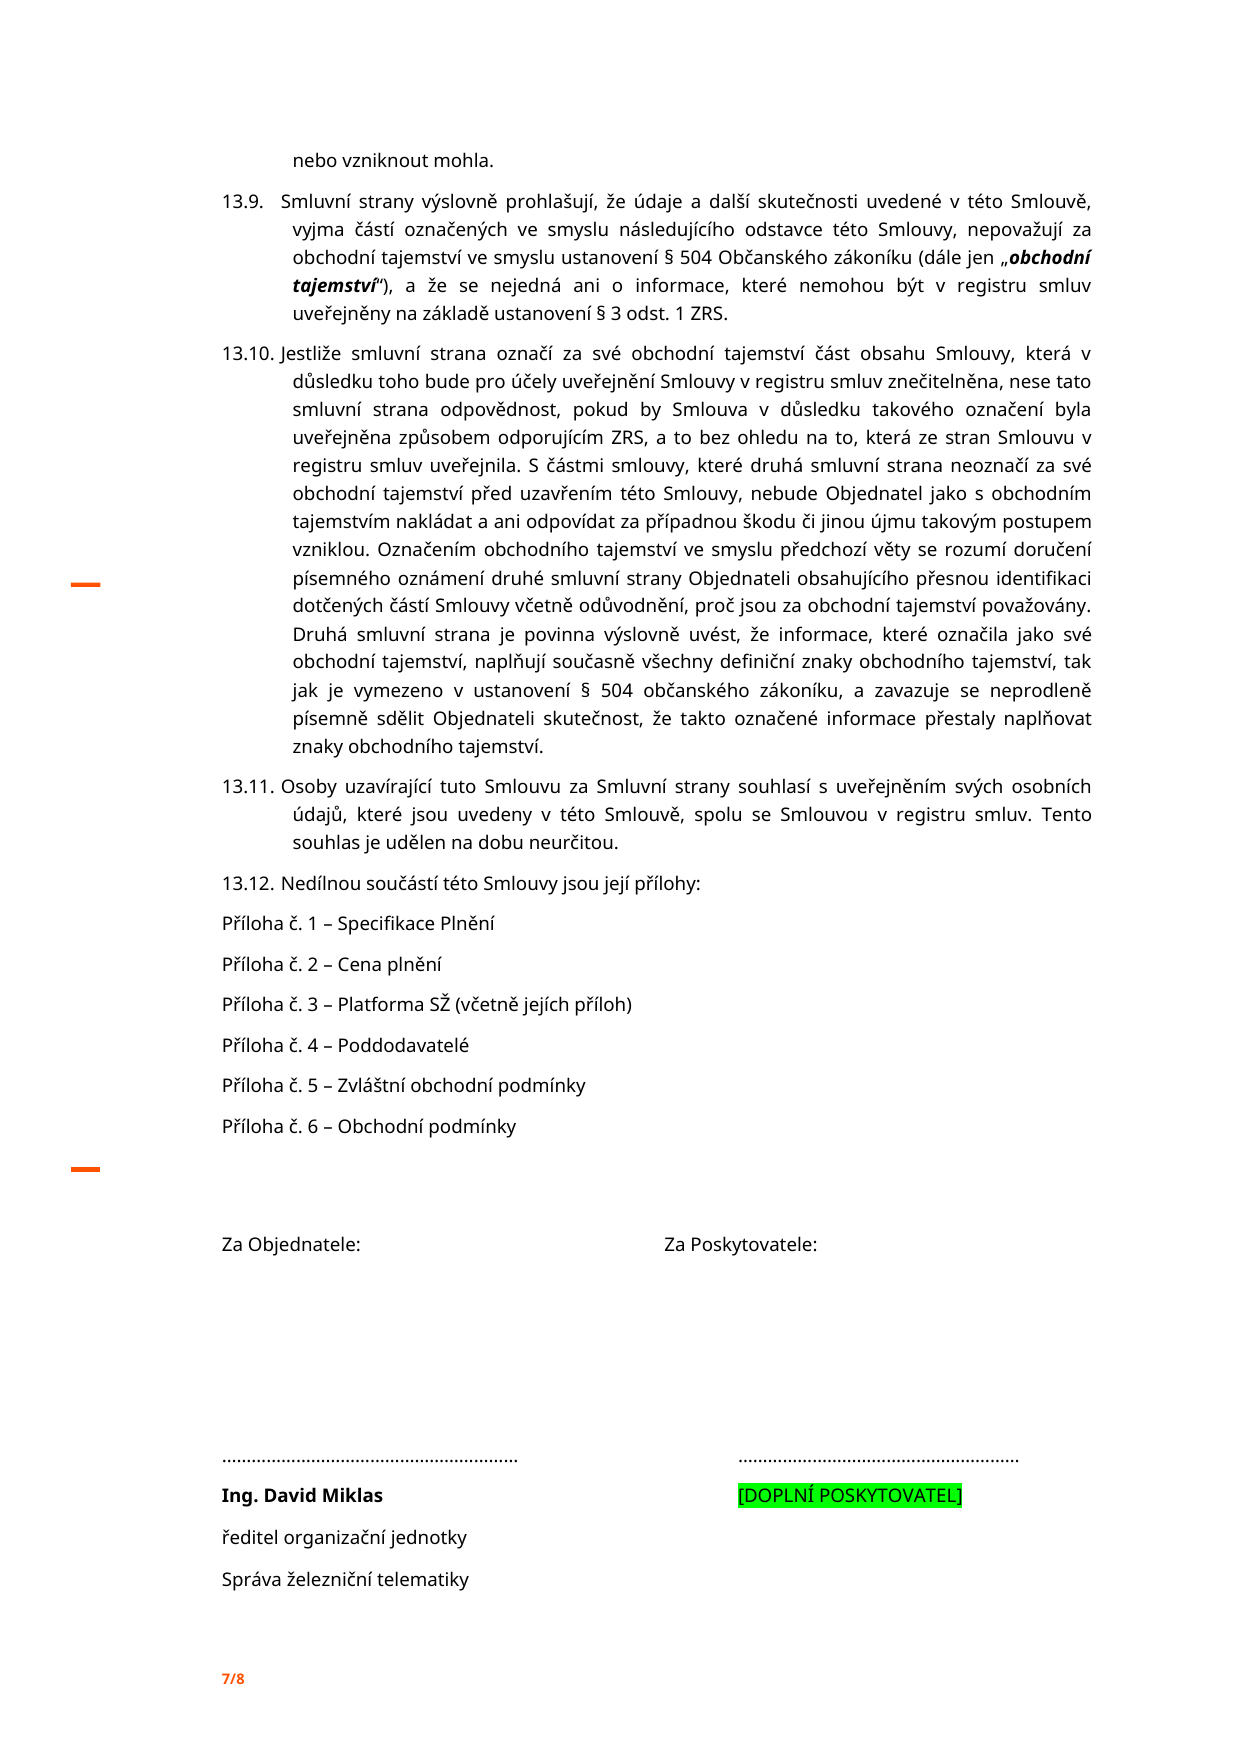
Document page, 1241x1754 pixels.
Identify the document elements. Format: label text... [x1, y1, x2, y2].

text Příloha č. 6 – Obchodní podmínky [222, 1113, 1093, 1139]
text Jestliže smluvní strana označí za své obchodní tajemství část obsahu Smlouvy, která v důsledku toho bude pro účely uveřejnění Smlouvy v registru smluv znečitelněna, nese tato smluvní strana odpovědnost, pokud by Smlouva v důsledku takového označení byla uveřejněna způsobem odporujícím ZRS, a to bez ohledu na to, která ze stran Smlouvu v registru smluv uveřejnila. S částmi smlouvy, které druhá smluvní strana neoznačí za své obchodní tajemství před uzavřením této Smlouvy, nebude Objednatel jako s obchodním tajemstvím nakládat a ani odpovídat za případnou škodu či jinou újmu takovým postupem vzniklou. Označením obchodního tajemství ve smyslu předchozí věty se rozumí doručení písemného oznámení druhé smluvní strany Objednateli obsahujícího přesnou identifikaci dotčených částí Smlouvy včetně odůvodnění, proč jsou za obchodní tajemství považovány. Druhá smluvní strana je povinna výslovně uvést, že informace, které označila jako své obchodní tajemství, naplňují současně všechny definiční znaky obchodního tajemství, tak jak je vymezeno v ustanovení § 504 občanského zákoníku, a zavazuje se neprodleně písemně sdělit Objednateli skutečnost, že takto označené informace přestaly naplňovat znaky obchodního tajemství. [222, 341, 1093, 758]
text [222, 147, 1093, 173]
text Příloha č. 2 – Cena plnění [222, 951, 1093, 977]
text Za Objednatele: Za Poskytovatele: [222, 1232, 1093, 1257]
text Příloha č. 5 – Zvláštní obchodní podmínky [222, 1073, 1093, 1098]
text Smluvní strany výslovně prohlašují, že údaje a další skutečnosti uvedené v této Smlouvě, vyjma částí označených ve smyslu následujícího odstavce této Smlouvy, nepovažují za obchodní tajemství ve smyslu ustanovení § 504 Občanského zákoníku (dále jen „obchodní tajemství“), a že se nejedná ani o informace, které nemohou být v registru smluv uveřejněny na základě ustanovení § 3 odst. 1 ZRS. [222, 188, 1093, 326]
text Ing. David Miklas [DOPLNÍ POSKYTOVATEL] [222, 1482, 1093, 1508]
text Správa železniční telematiky [222, 1566, 1093, 1591]
text Nedílnou součástí této Smlouvy jsou její přílohy: [222, 870, 1093, 896]
text …………………………………………………… ………………………………………………… [222, 1442, 1093, 1467]
text Příloha č. 3 – Platforma SŽ (včetně jejích příloh) [222, 992, 1093, 1017]
text Příloha č. 4 – Poddodavatelé [222, 1032, 1093, 1058]
text Příloha č. 1 – Specifikace Plnění [222, 911, 1093, 936]
text Osoby uzavírající tuto Smlouvu za Smluvní strany souhlasí s uveřejněním svých osobních údajů, které jsou uvedeny v této Smlouvě, spolu se Smlouvou v registru smluv. Tento souhlas je udělen na dobu neurčitou. [222, 773, 1093, 855]
text ředitel organizační jednotky [222, 1524, 1093, 1550]
